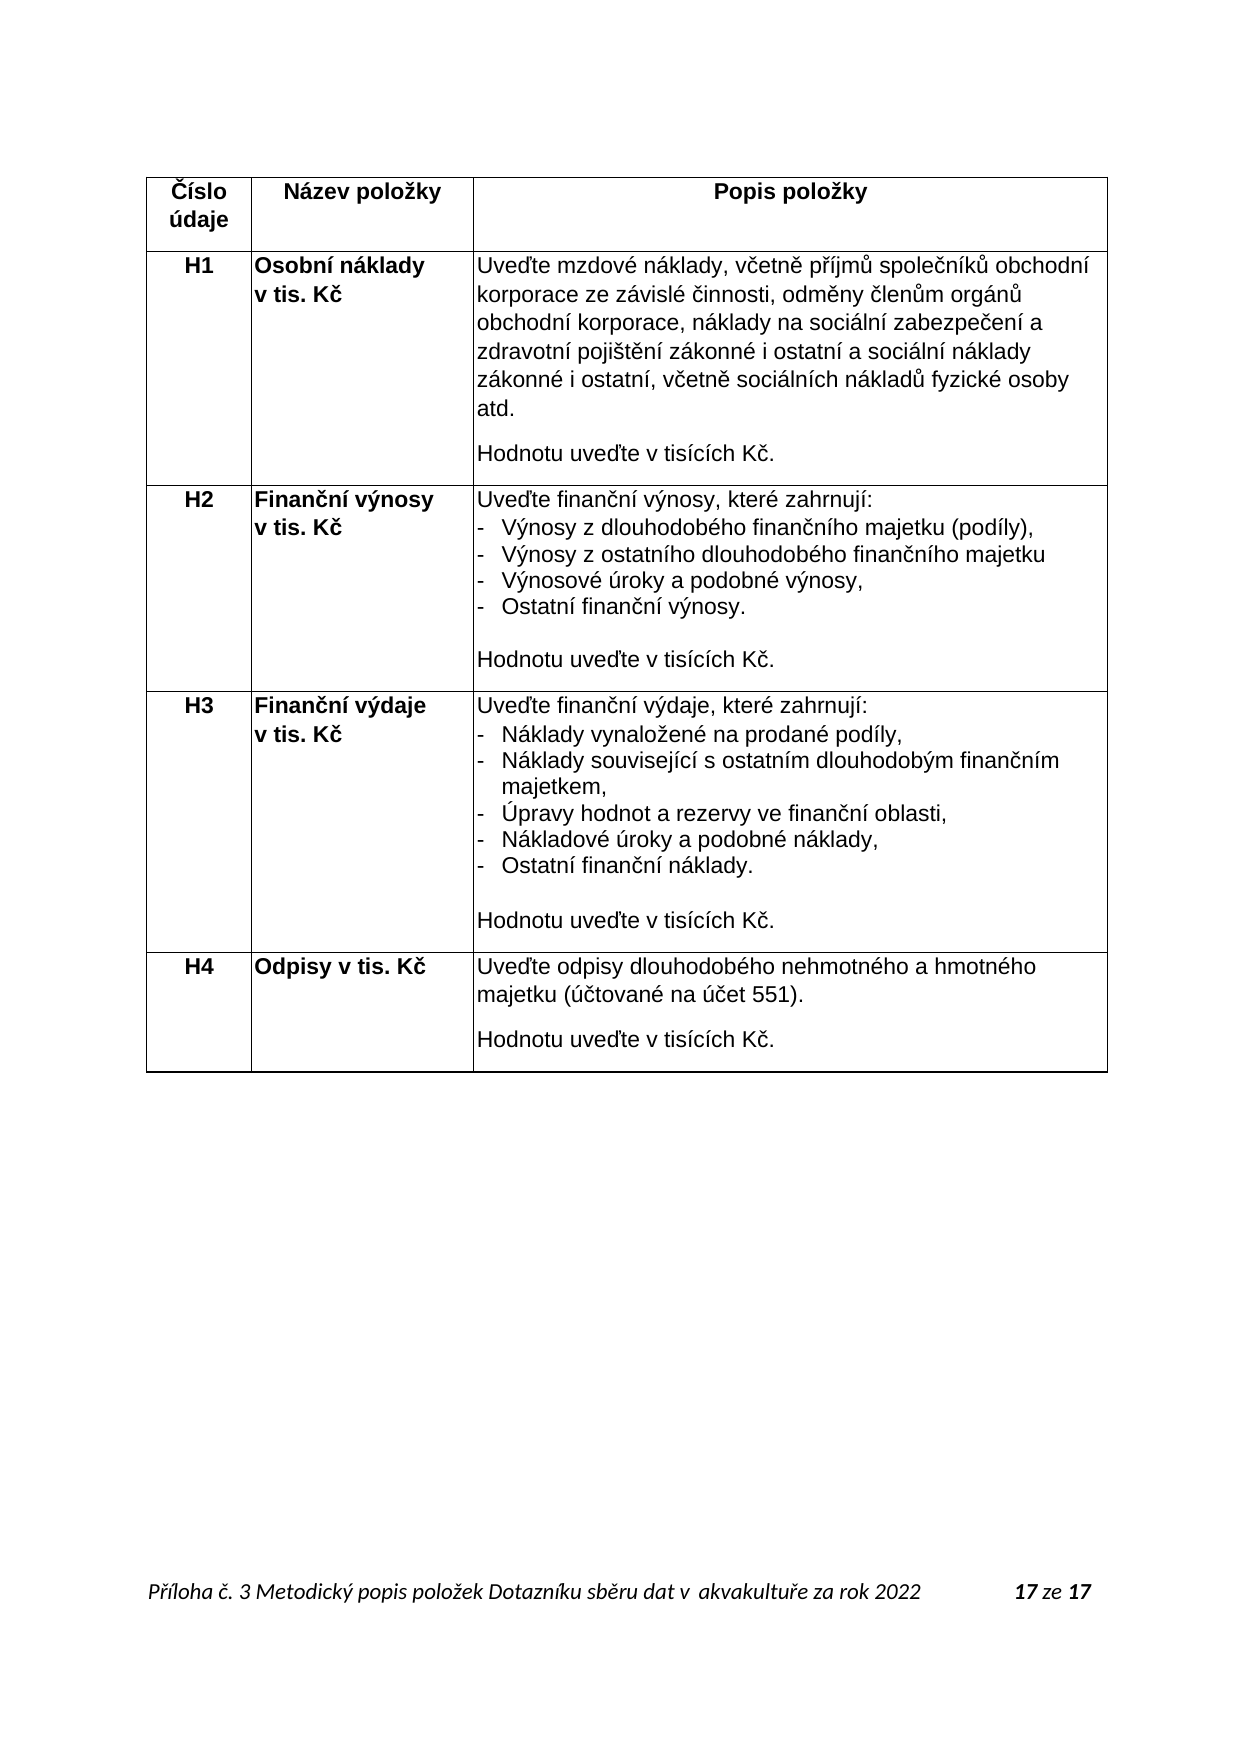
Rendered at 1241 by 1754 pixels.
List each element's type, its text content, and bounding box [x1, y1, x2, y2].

table_cell H2 [147, 486, 251, 691]
table_cell Osobní náklady v tis. Kč [252, 252, 473, 485]
table_cell Uveďte finanční výnosy, které zahrnují: Výnosy z dlouhodobého finančního majetku (podíly), Výnosy z ostatního dlouhodobého finančního majetku Výnosové úroky a podobné výnosy, Ostatní finanční výnosy. Hodnotu uveďte v tisících Kč. [474, 486, 1107, 691]
table_cell Uveďte finanční výdaje, které zahrnují: Náklady vynaložené na prodané podíly, Náklady související s ostatním dlouhodobým finančním majetkem, Úpravy hodnot a rezervy ve finanční oblasti, Nákladové úroky a podobné náklady, Ostatní finanční náklady. Hodnotu uveďte v tisících Kč. [474, 692, 1107, 952]
table_cell Finanční výnosy v tis. Kč [252, 486, 473, 691]
table_cell H4 [147, 953, 251, 1071]
table_header Číslo údaje [147, 178, 251, 251]
table_cell H3 [147, 692, 251, 952]
table_header Popis položky [474, 178, 1107, 251]
table_cell Odpisy v tis. Kč [252, 953, 473, 1071]
table_cell Finanční výdaje v tis. Kč [252, 692, 473, 952]
table_cell Uveďte mzdové náklady, včetně příjmů společníků obchodní korporace ze závislé činnosti, odměny členům orgánů obchodní korporace, náklady na sociální zabezpečení a zdravotní pojištění zákonné i ostatní a sociální náklady zákonné i ostatní, včetně sociálních nákladů fyzické osoby atd. Hodnotu uveďte v tisících Kč. [474, 252, 1107, 485]
table_cell H1 [147, 252, 251, 485]
table_header Název položky [252, 178, 473, 251]
table_cell Uveďte odpisy dlouhodobého nehmotného a hmotného majetku (účtované na účet 551). Hodnotu uveďte v tisících Kč. [474, 953, 1107, 1071]
